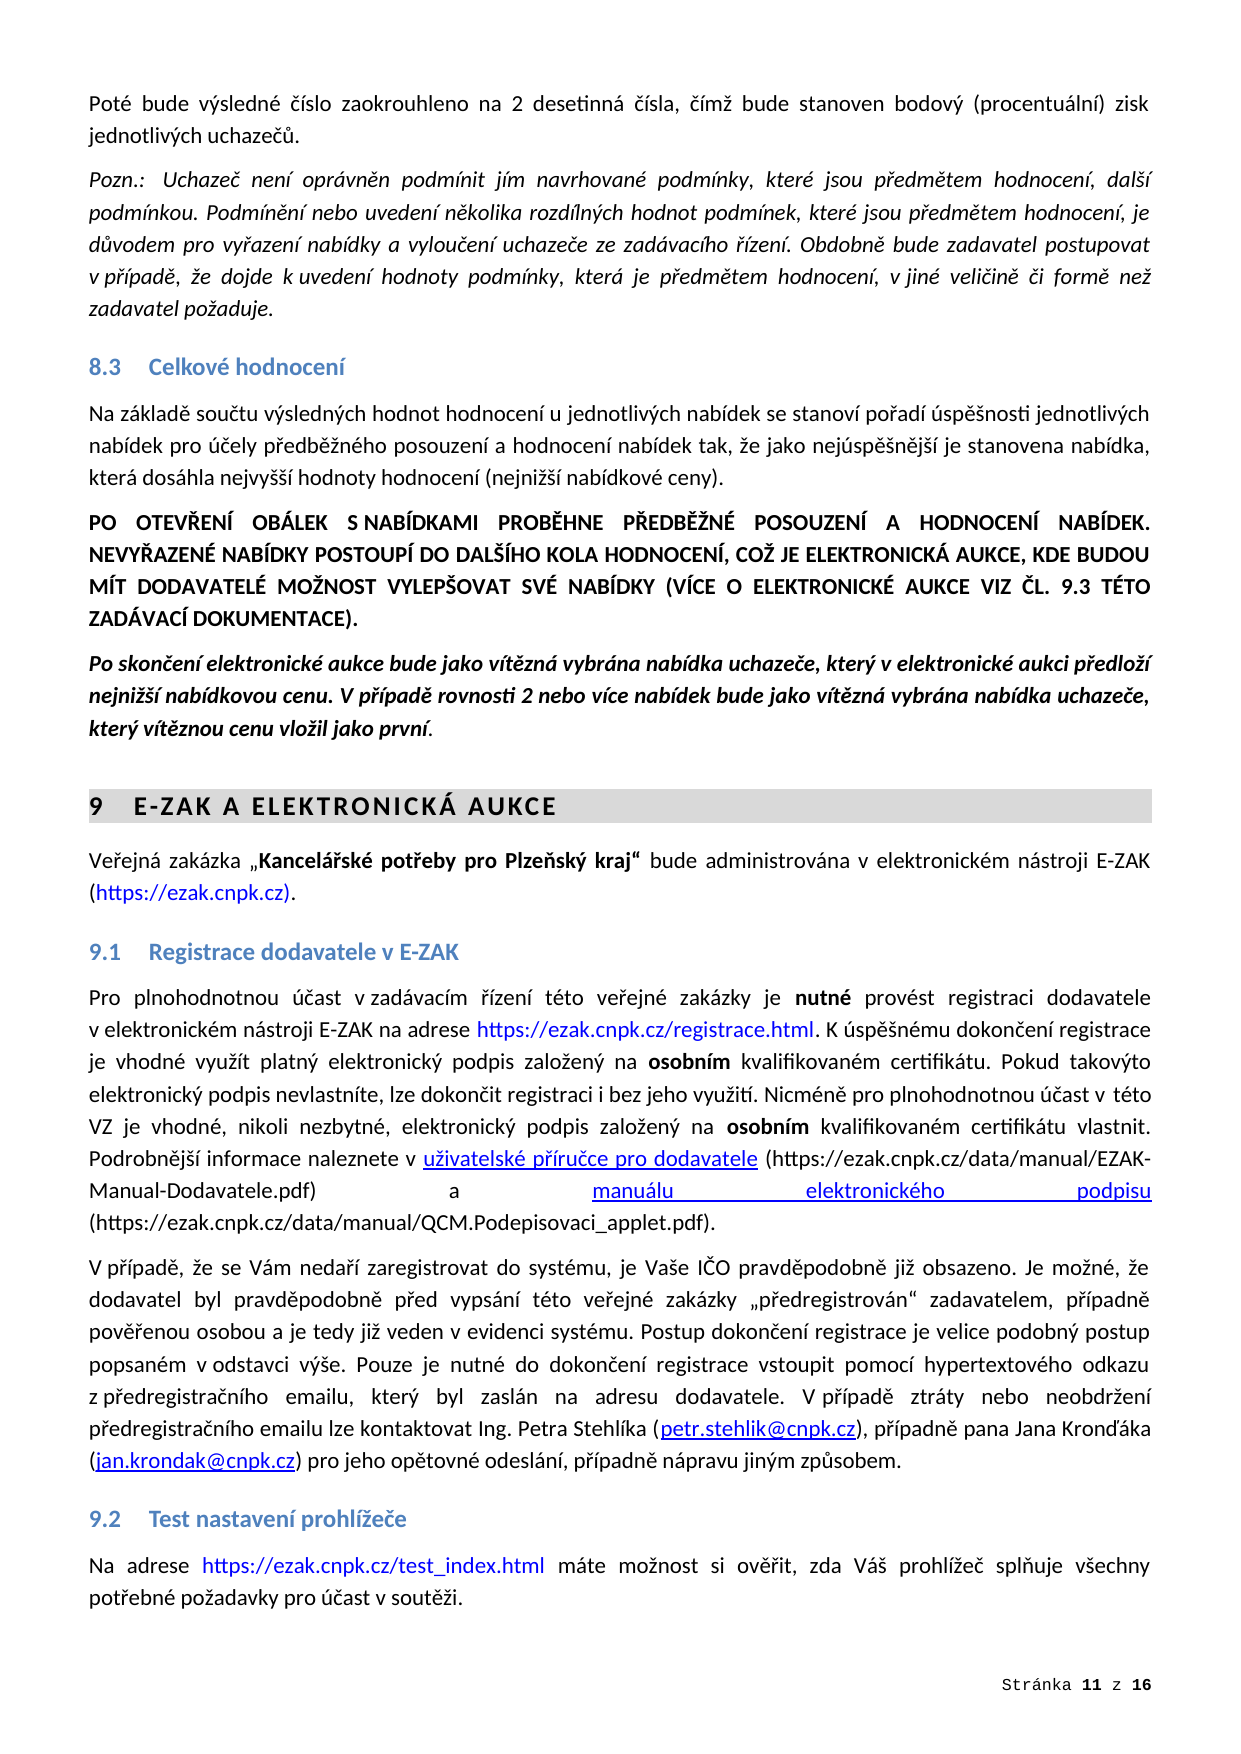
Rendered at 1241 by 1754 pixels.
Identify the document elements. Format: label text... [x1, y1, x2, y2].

subtitle Celkové hodnocení [89, 351, 1152, 382]
text V případě, že se Vám nedaří zaregistrovat do systému, je Vaše IČO pravděpodobně již obsazeno. Je možné, že dodavatel byl pravděpodobně před vypsání této veřejné zakázky „předregistrován“ zadavatelem, případně pověřenou osobou a je tedy již veden v evidenci systému. Postup dokončení registrace je velice podobný postup popsaném v odstavci výše. Pouze je nutné do dokončení registrace vstoupit pomocí hypertextového odkazu z předregistračního emailu, který byl zaslán na adresu dodavatele. V případě ztráty nebo neobdržení předregistračního emailu lze kontaktovat Ing. Petra Stehlíka (petr.stehlik@cnpk.cz), případně pana Jana Kronďáka (jan.krondak@cnpk.cz) pro jeho opětovné odeslání, případně nápravu jiným způsobem. [89, 1253, 1152, 1474]
subtitle Registrace dodavatele v E-ZAK [89, 936, 1152, 966]
text Po skončení elektronické aukce bude jako vítězná vybrána nabídka uchazeče, který v elektronické aukci předloží nejnižší nabídkovou cenu. V případě rovnosti 2 nebo více nabídek bude jako vítězná vybrána nabídka uchazeče, který vítěznou cenu vložil jako první. [89, 649, 1152, 742]
text Pro plnohodnotnou účast v zadávacím řízení této veřejné zakázky je nutné provést registraci dodavatele v elektronickém nástroji E-ZAK na adrese https://ezak.cnpk.cz/registrace.html. K úspěšnému dokončení registrace je vhodné využít platný elektronický podpis založený na osobním kvalifikovaném certifikátu. Pokud takovýto elektronický podpis nevlastníte, lze dokončit registraci i bez jeho využití. Nicméně pro plnohodnotnou účast v této VZ je vhodné, nikoli nezbytné, elektronický podpis založený na osobním kvalifikovaném certifikátu vlastnit. Podrobnější informace naleznete v uživatelské příručce pro dodavatele (https://ezak.cnpk.cz/data/manual/EZAK-Manual-Dodavatele.pdf) a manuálu elektronického podpisu (https://ezak.cnpk.cz/data/manual/QCM.Podepisovaci_applet.pdf). [89, 983, 1152, 1236]
text Poté bude výsledné číslo zaokrouhleno na 2 desetinná čísla, čímž bude stanoven bodový (procentuální) zisk jednotlivých uchazečů. [89, 89, 1152, 149]
text Na základě součtu výsledných hodnot hodnocení u jednotlivých nabídek se stanoví pořadí úspěšnosti jednotlivých nabídek pro účely předběžného posouzení a hodnocení nabídek tak, že jako nejúspěšnější je stanovena nabídka, která dosáhla nejvyšší hodnoty hodnocení (nejnižší nabídkové ceny). [89, 399, 1152, 491]
subtitle E-ZAK a elektronická aukce [89, 789, 1152, 823]
text PO OTEVŘENÍ OBÁLEK S NABÍDKAMI PROBĚHNE PŘEDBĚŽNÉ POSOUZENÍ A HODNOCENÍ NABÍDEK. NEVYŘAZENÉ NABÍDKY POSTOUPÍ DO DALŠÍHO KOLA HODNOCENÍ, COŽ JE ELEKTRONICKÁ AUKCE, KDE BUDOU MÍT DODAVATELÉ MOŽNOST VYLEPŠOVAT SVÉ NABÍDKY (VÍCE O ELEKTRONICKÉ AUKCE VIZ ČL. 9.3 TÉTO ZADÁVACÍ DOKUMENTACE). [89, 508, 1152, 633]
text Na adrese https://ezak.cnpk.cz/test_index.html máte možnost si ověřit, zda Váš prohlížeč splňuje všechny potřebné požadavky pro účast v soutěži. [89, 1551, 1152, 1611]
subtitle Test nastavení prohlížeče [89, 1503, 1152, 1534]
text Pozn.: Uchazeč není oprávněn podmínit jím navrhované podmínky, které jsou předmětem hodnocení, další podmínkou. Podmínění nebo uvedení několika rozdílných hodnot podmínek, které jsou předmětem hodnocení, je důvodem pro vyřazení nabídky a vyloučení uchazeče ze zadávacího řízení. Obdobně bude zadavatel postupovat v případě, že dojde k uvedení hodnoty podmínky, která je předmětem hodnocení, v jiné veličině či formě než zadavatel požaduje. [89, 166, 1152, 322]
text Veřejná zakázka „Kancelářské potřeby pro Plzeňský kraj“ bude administrována v elektronickém nástroji E-ZAK (https://ezak.cnpk.cz). [89, 846, 1152, 906]
